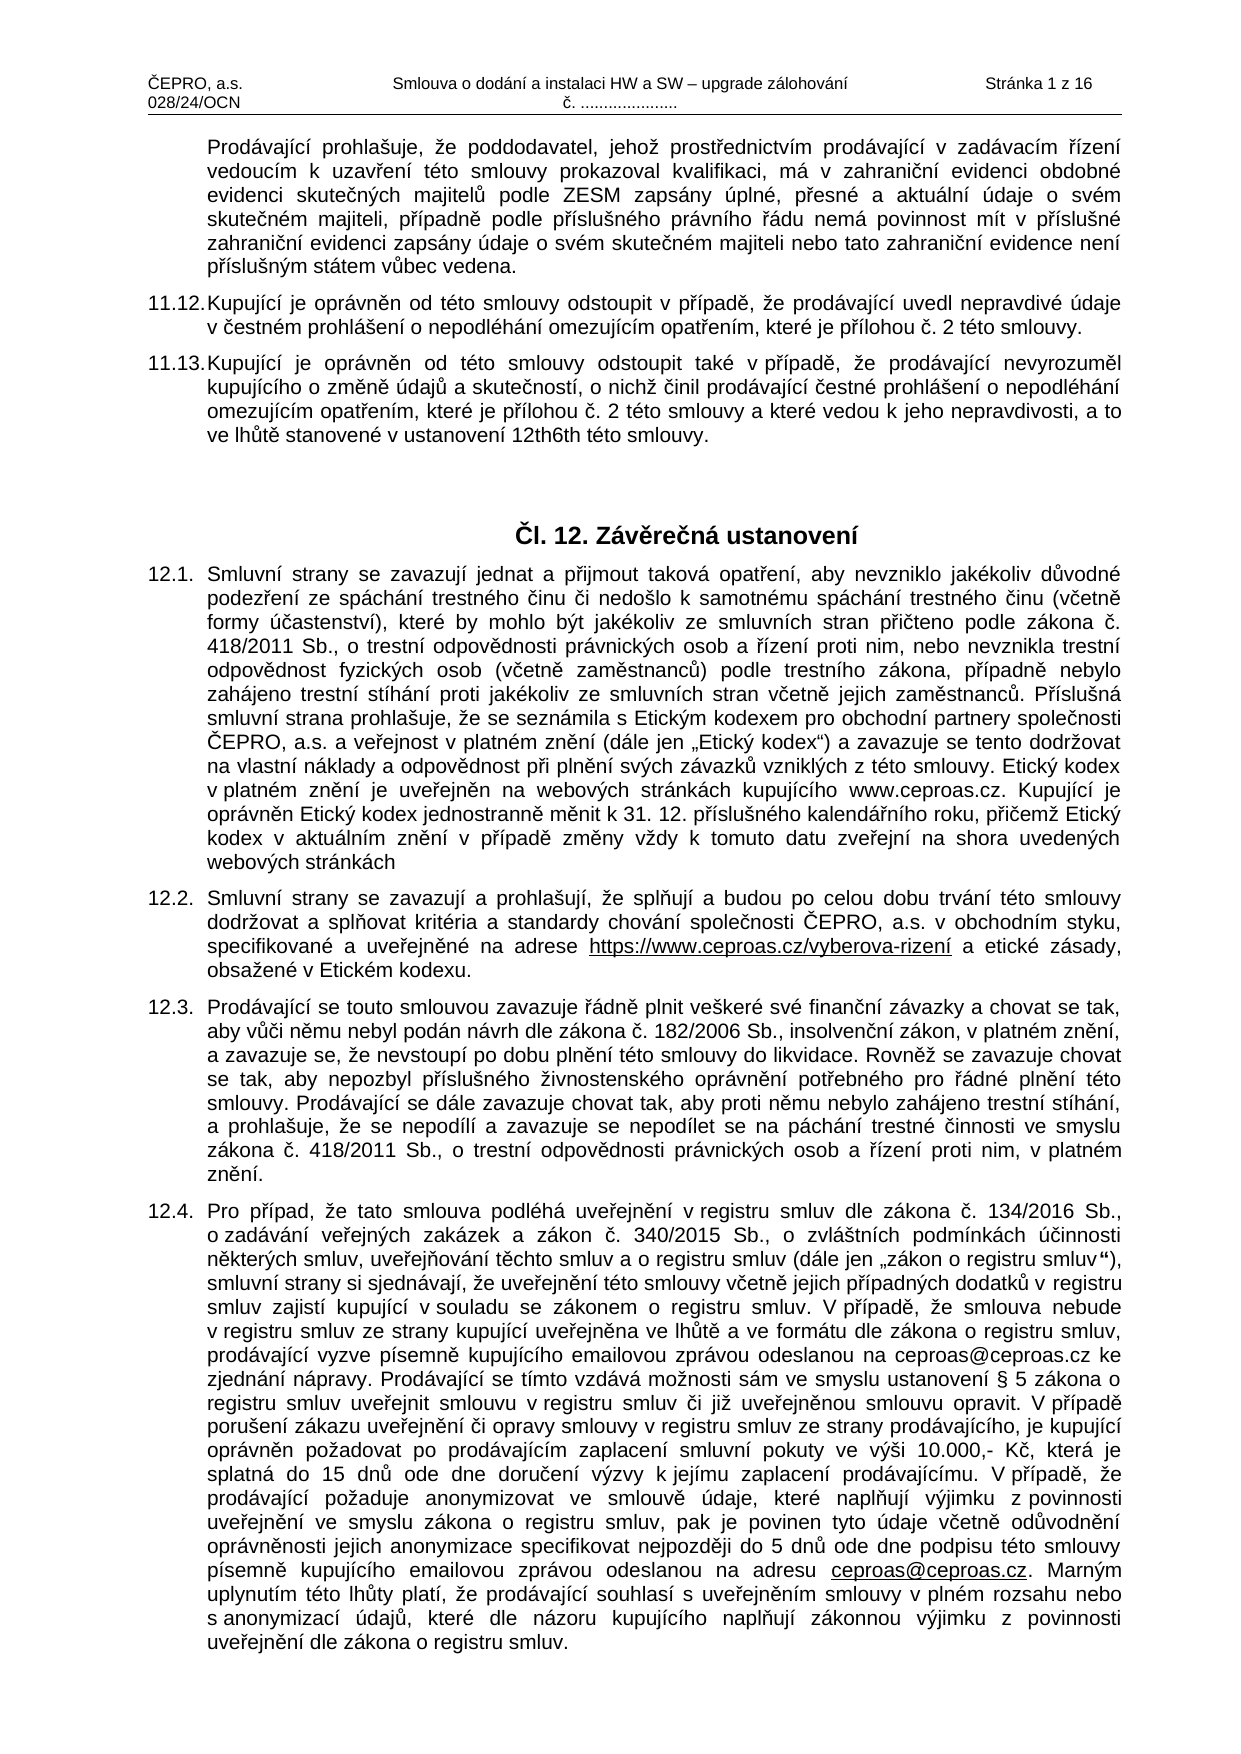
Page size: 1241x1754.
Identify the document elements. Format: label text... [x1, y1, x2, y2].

text Kupující je oprávněn od této smlouvy odstoupit v případě, že prodávající uvedl nepravdivé údaje v čestném prohlášení o nepodléhání omezujícím opatřením, které je přílohou č. 2 této smlouvy. [148, 291, 1122, 339]
text Pro případ, že tato smlouva podléhá uveřejnění v registru smluv dle zákona č. 134/2016 Sb., o zadávání veřejných zakázek a zákon č. 340/2015 Sb., o zvláštních podmínkách účinnosti některých smluv, uveřejňování těchto smluv a o registru smluv (dále jen „zákon o registru smluv“), smluvní strany si sjednávají, že uveřejnění této smlouvy včetně jejich případných dodatků v registru smluv zajistí kupující v souladu se zákonem o registru smluv. V případě, že smlouva nebude v registru smluv ze strany kupující uveřejněna ve lhůtě a ve formátu dle zákona o registru smluv, prodávající vyzve písemně kupujícího emailovou zprávou odeslanou na ceproas@ceproas.cz ke zjednání nápravy. Prodávající se tímto vzdává možnosti sám ve smyslu ustanovení § 5 zákona o registru smluv uveřejnit smlouvu v registru smluv či již uveřejněnou smlouvu opravit. V případě porušení zákazu uveřejnění či opravy smlouvy v registru smluv ze strany prodávajícího, je kupující oprávněn požadovat po prodávajícím zaplacení smluvní pokuty ve výši 10.000,- Kč, která je splatná do 15 dnů ode dne doručení výzvy k jejímu zaplacení prodávajícímu. V případě, že prodávající požaduje anonymizovat ve smlouvě údaje, které naplňují výjimku z povinnosti uveřejnění ve smyslu zákona o registru smluv, pak je povinen tyto údaje včetně odůvodnění oprávněnosti jejich anonymizace specifikovat nejpozději do 5 dnů ode dne podpisu této smlouvy písemně kupujícího emailovou zprávou odeslanou na adresu ceproas@ceproas.cz. Marným uplynutím této lhůty platí, že prodávající souhlasí s uveřejněním smlouvy v plném rozsahu nebo s anonymizací údajů, které dle názoru kupujícího naplňují zákonnou výjimku z povinnosti uveřejnění dle zákona o registru smluv. [148, 1199, 1122, 1654]
text Smluvní strany se zavazují jednat a přijmout taková opatření, aby nevzniklo jakékoliv důvodné podezření ze spáchání trestného činu či nedošlo k samotnému spáchání trestného činu (včetně formy účastenství), které by mohlo být jakékoliv ze smluvních stran přičteno podle zákona č. 418/2011 Sb., o trestní odpovědnosti právnických osob a řízení proti nim, nebo nevznikla trestní odpovědnost fyzických osob (včetně zaměstnanců) podle trestního zákona, případně nebylo zahájeno trestní stíhání proti jakékoliv ze smluvních stran včetně jejich zaměstnanců. Příslušná smluvní strana prohlašuje, že se seznámila s Etickým kodexem pro obchodní partnery společnosti ČEPRO, a.s. a veřejnost v platném znění (dále jen „Etický kodex“) a zavazuje se tento dodržovat na vlastní náklady a odpovědnost při plnění svých závazků vzniklých z této smlouvy. Etický kodex v platném znění je uveřejněn na webových stránkách kupujícího www.ceproas.cz. Kupující je oprávněn Etický kodex jednostranně měnit k 31. 12. příslušného kalendářního roku, přičemž Etický kodex v aktuálním znění v případě změny vždy k tomuto datu zveřejní na shora uvedených webových stránkách [148, 562, 1122, 874]
text Kupující je oprávněn od této smlouvy odstoupit také v případě, že prodávající nevyrozuměl kupujícího o změně údajů a skutečností, o nichž činil prodávající čestné prohlášení o nepodléhání omezujícím opatřením, které je přílohou č. 2 této smlouvy a které vedou k jeho nepravdivosti, a to ve lhůtě stanovené v ustanovení 12.6 této smlouvy. [148, 351, 1122, 447]
text Smluvní strany se zavazují a prohlašují, že splňují a budou po celou dobu trvání této smlouvy dodržovat a splňovat kritéria a standardy chování společnosti ČEPRO, a.s. v obchodním styku, specifikované a uveřejněné na adrese https://www.ceproas.cz/vyberova-rizení a etické zásady, obsažené v Etickém kodexu. [148, 886, 1122, 982]
list Prodávající prohlašuje, že poddodavatel, jehož prostřednictvím prodávající v zadávacím řízení vedoucím k uzavření této smlouvy prokazoval kvalifikaci, má v zahraniční evidenci obdobné evidenci skutečných majitelů podle ZESM zapsány úplné, přesné a aktuální údaje o svém skutečném majiteli, případně podle příslušného právního řádu nemá povinnost mít v příslušné zahraniční evidenci zapsány údaje o svém skutečném majiteli nebo tato zahraniční evidence není příslušným státem vůbec vedena. [207, 134, 1122, 278]
text Závěrečná ustanovení [251, 521, 1122, 550]
text Prodávající se touto smlouvou zavazuje řádně plnit veškeré své finanční závazky a chovat se tak, aby vůči němu nebyl podán návrh dle zákona č. 182/2006 Sb., insolvenční zákon, v platném znění, a zavazuje se, že nevstoupí po dobu plnění této smlouvy do likvidace. Rovněž se zavazuje chovat se tak, aby nepozbyl příslušného živnostenského oprávnění potřebného pro řádné plnění této smlouvy. Prodávající se dále zavazuje chovat tak, aby proti němu nebylo zahájeno trestní stíhání, a prohlašuje, že se nepodílí a zavazuje se nepodílet se na páchání trestné činnosti ve smyslu zákona č. 418/2011 Sb., o trestní odpovědnosti právnických osob a řízení proti nim, v platném znění. [148, 994, 1122, 1186]
